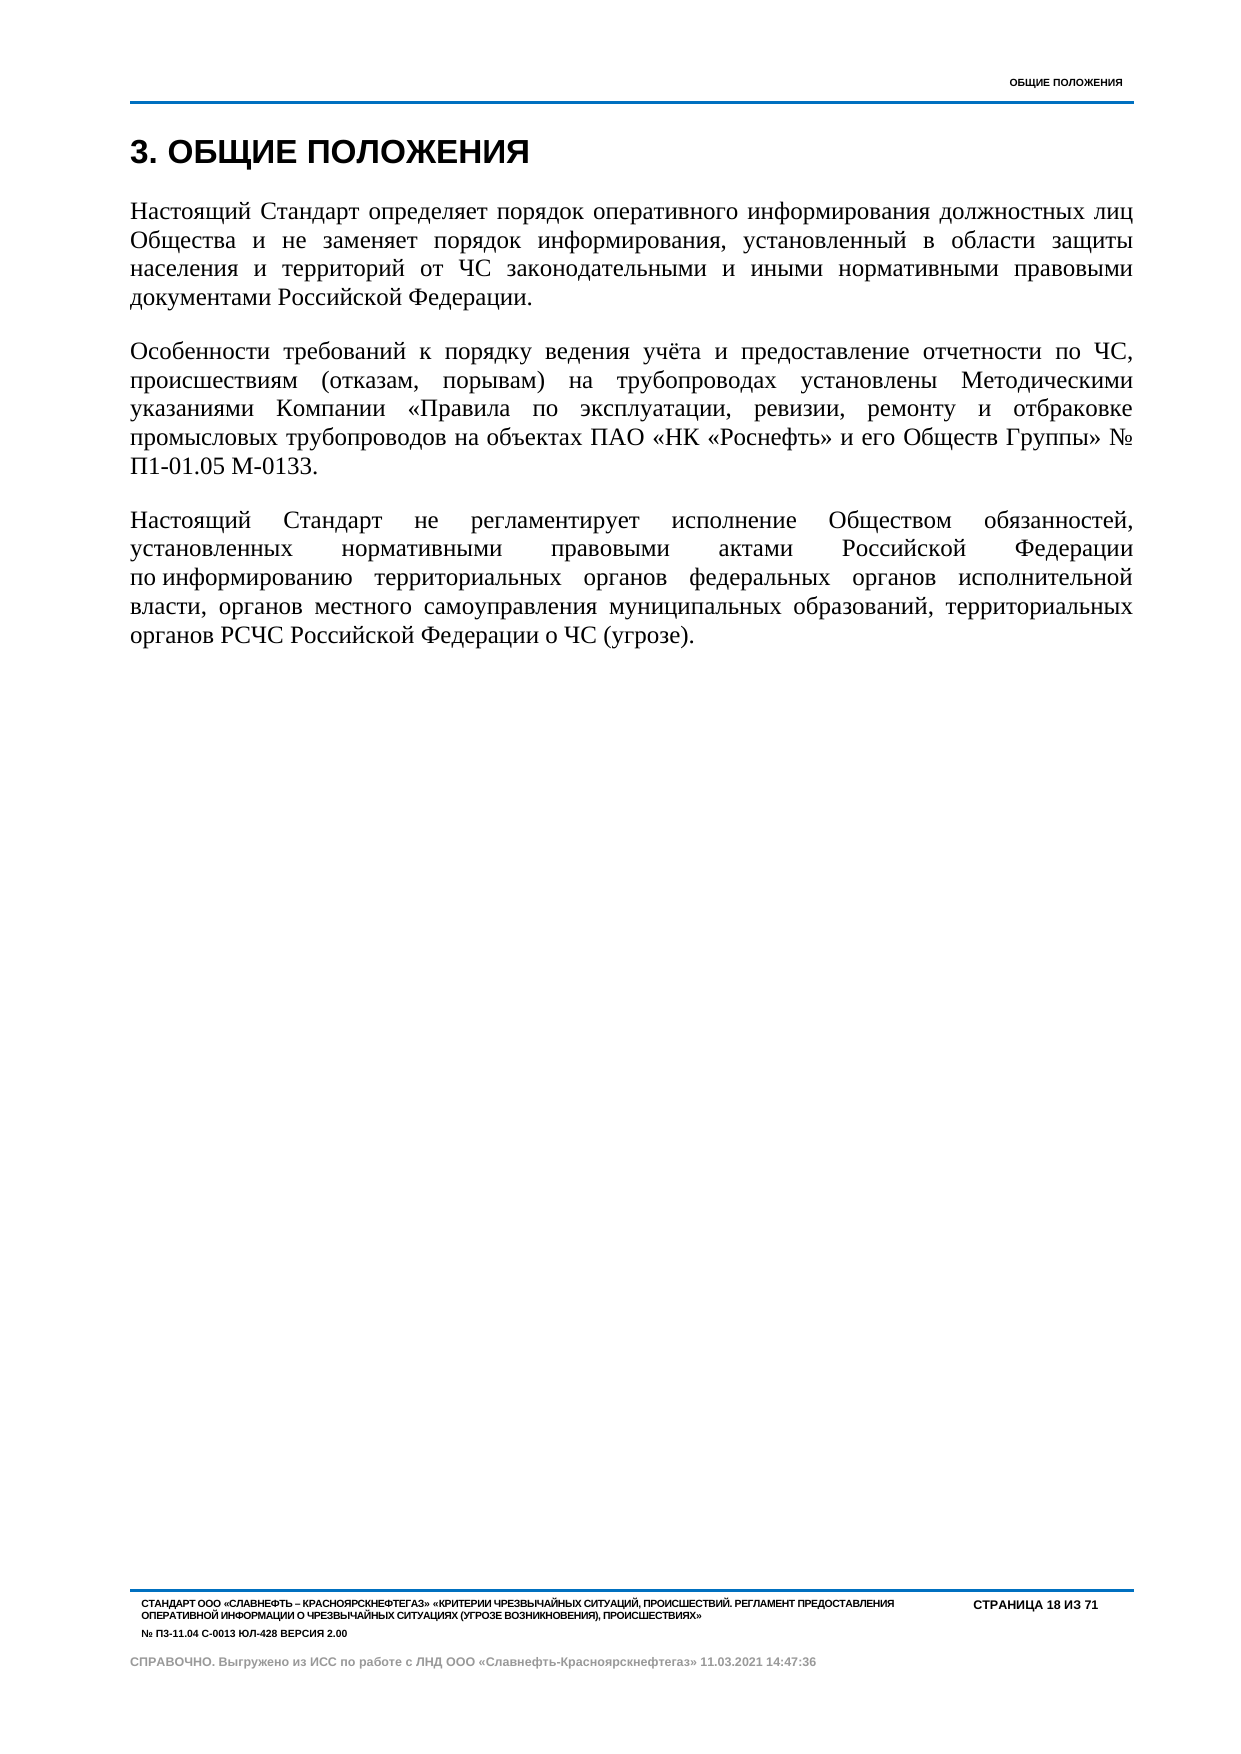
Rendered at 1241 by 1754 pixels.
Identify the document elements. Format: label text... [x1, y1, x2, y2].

subtitle 3. общие положения [130, 133, 1134, 171]
text Особенности требований к порядку ведения учёта и предоставление отчетности по ЧС, происшествиям (отказам, порывам) на трубопроводах установлены Методическими указаниями Компании «Правила по эксплуатации, ревизии, ремонту и отбраковке промысловых трубопроводов на объектах ПАО «НК «Роснефть» и его Обществ Группы» № П1-01.05 М-0133. [130, 336, 1134, 480]
text Настоящий Стандарт определяет порядок оперативного информирования должностных лиц Общества и не заменяет порядок информирования, установленный в области защиты населения и территорий от ЧС законодательными и иными нормативными правовыми документами Российской Федерации. [130, 196, 1134, 311]
text Настоящий Стандарт не регламентирует исполнение Обществом обязанностей, установленных нормативными правовыми актами Российской Федерации по информированию территориальных органов федеральных органов исполнительной власти, органов местного самоуправления муниципальных образований, территориальных органов РСЧС Российской Федерации о ЧС (угрозе). [130, 505, 1134, 648]
